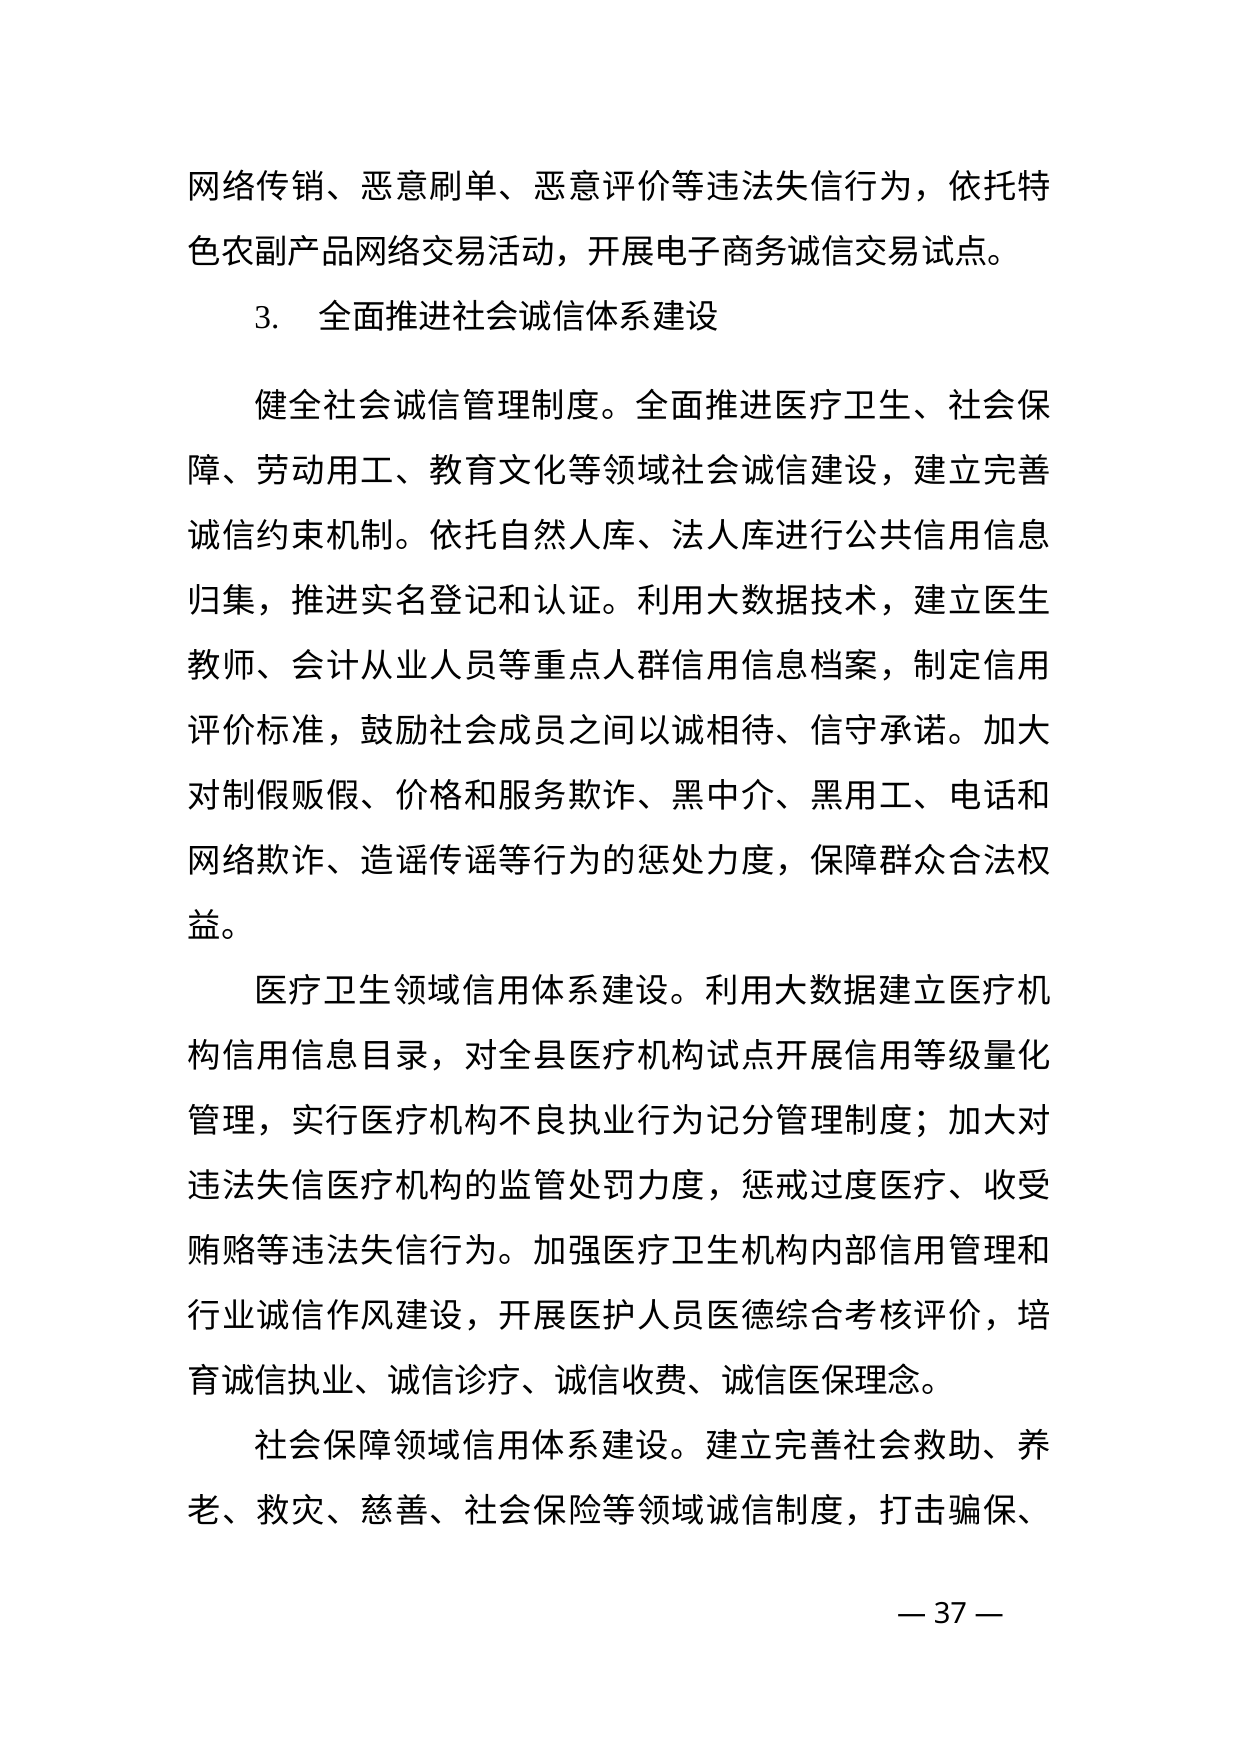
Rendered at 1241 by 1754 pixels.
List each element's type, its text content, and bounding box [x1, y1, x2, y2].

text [187, 152, 1053, 282]
text 医疗卫生领域信用体系建设。利用大数据建立医疗机构信用信息目录，对全县医疗机构试点开展信用等级量化管理，实行医疗机构不良执业行为记分管理制度；加大对违法失信医疗机构的监管处罚力度，惩戒过度医疗、收受贿赂等违法失信行为。加强医疗卫生机构内部信用管理和行业诚信作风建设，开展医护人员医德综合考核评价，培育诚信执业、诚信诊疗、诚信收费、诚信医保理念。 [187, 956, 1053, 1411]
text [187, 1411, 1053, 1541]
text 健全社会诚信管理制度。全面推进医疗卫生、社会保障、劳动用工、教育文化等领域社会诚信建设，建立完善诚信约束机制。依托自然人库、法人库进行公共信用信息归集，推进实名登记和认证。利用大数据技术，建立医生、教师、会计从业人员等重点人群信用信息档案，制定信用评价标准，鼓励社会成员之间以诚相待、信守承诺。加大对制假贩假、价格和服务欺诈、黑中介、黑用工、电话和网络欺诈、造谣传谣等行为的惩处力度，保障群众合法权益。 [187, 371, 1053, 956]
list 全面推进社会诚信体系建设 [187, 282, 1053, 347]
